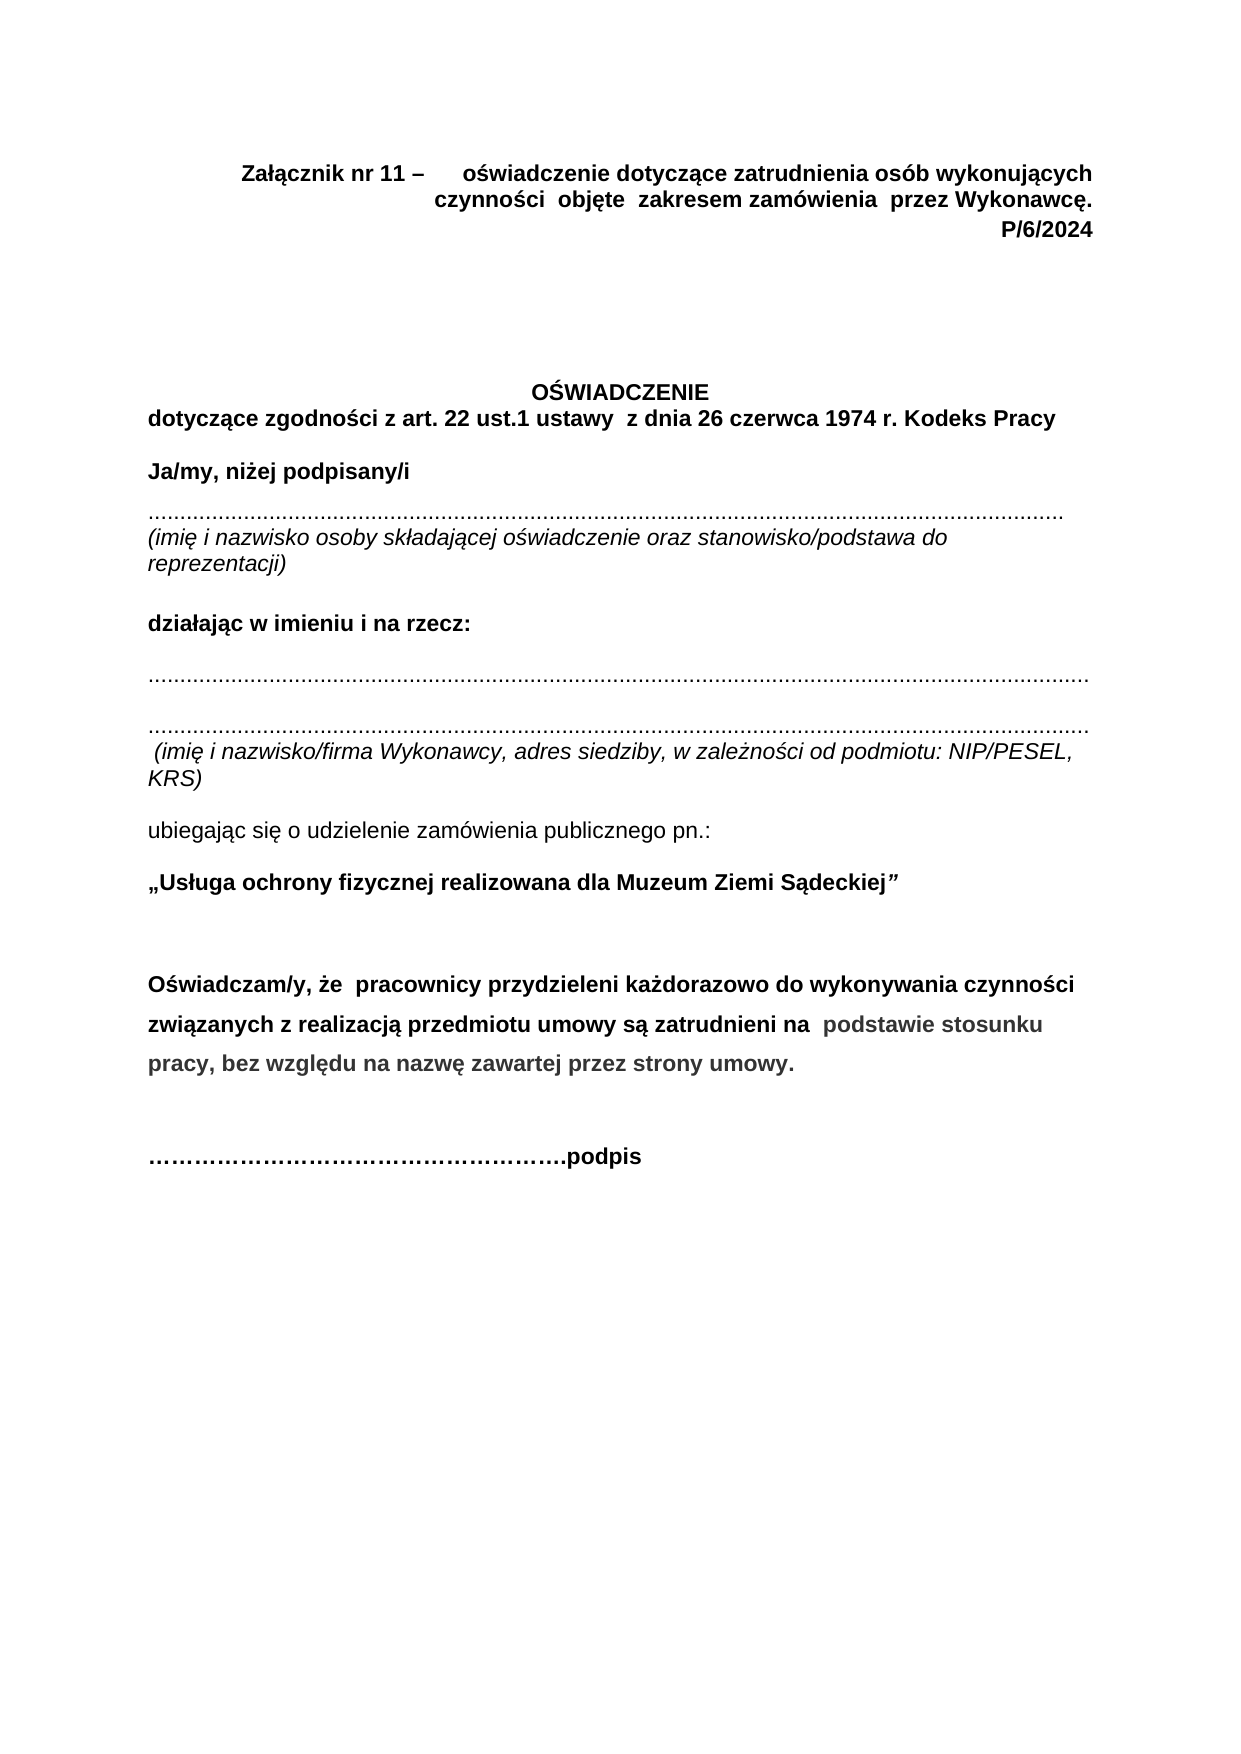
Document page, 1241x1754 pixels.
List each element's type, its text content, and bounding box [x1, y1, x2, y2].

text Oświadczam/y, że pracownicy przydzieleni każdorazowo do wykonywania czynności związanych z realizacją przedmiotu umowy są zatrudnieni na podstawie stosunku pracy, bez względu na nazwę zawartej przez strony umowy. [148, 971, 1092, 1077]
text .................................................................................................................................................... [148, 712, 1092, 739]
text P/6/2024 [148, 216, 1092, 243]
text ubiegając się o udzielenie zamówienia publicznego pn.: [148, 817, 1092, 844]
text ................................................................................................................................................ [148, 498, 1092, 524]
text działając w imieniu i na rzecz: [148, 610, 1092, 636]
text „Usługa ochrony fizycznej realizowana dla Muzeum Ziemi Sądeckiej” [148, 869, 1092, 895]
text dotyczące zgodności z art. 22 ust.1 ustawy z dnia 26 czerwca 1974 r. Kodeks Pracy [148, 405, 1092, 431]
text (imię i nazwisko osoby składającej oświadczenie oraz stanowisko/podstawa do reprezentacji) [148, 524, 1092, 577]
text ……………………………………………….podpis [148, 1143, 1092, 1169]
text Ja/my, niżej podpisany/i [148, 458, 1092, 484]
text Załącznik nr 11 – oświadczenie dotyczące zatrudnienia osób wykonujących czynności objęte zakresem zamówienia przez Wykonawcę. [148, 159, 1092, 212]
text OŚWIADCZENIE [148, 379, 1092, 405]
text (imię i nazwisko/firma Wykonawcy, adres siedziby, w zależności od podmiotu: NIP/PESEL, KRS) [148, 739, 1092, 791]
text .................................................................................................................................................... [148, 661, 1092, 687]
